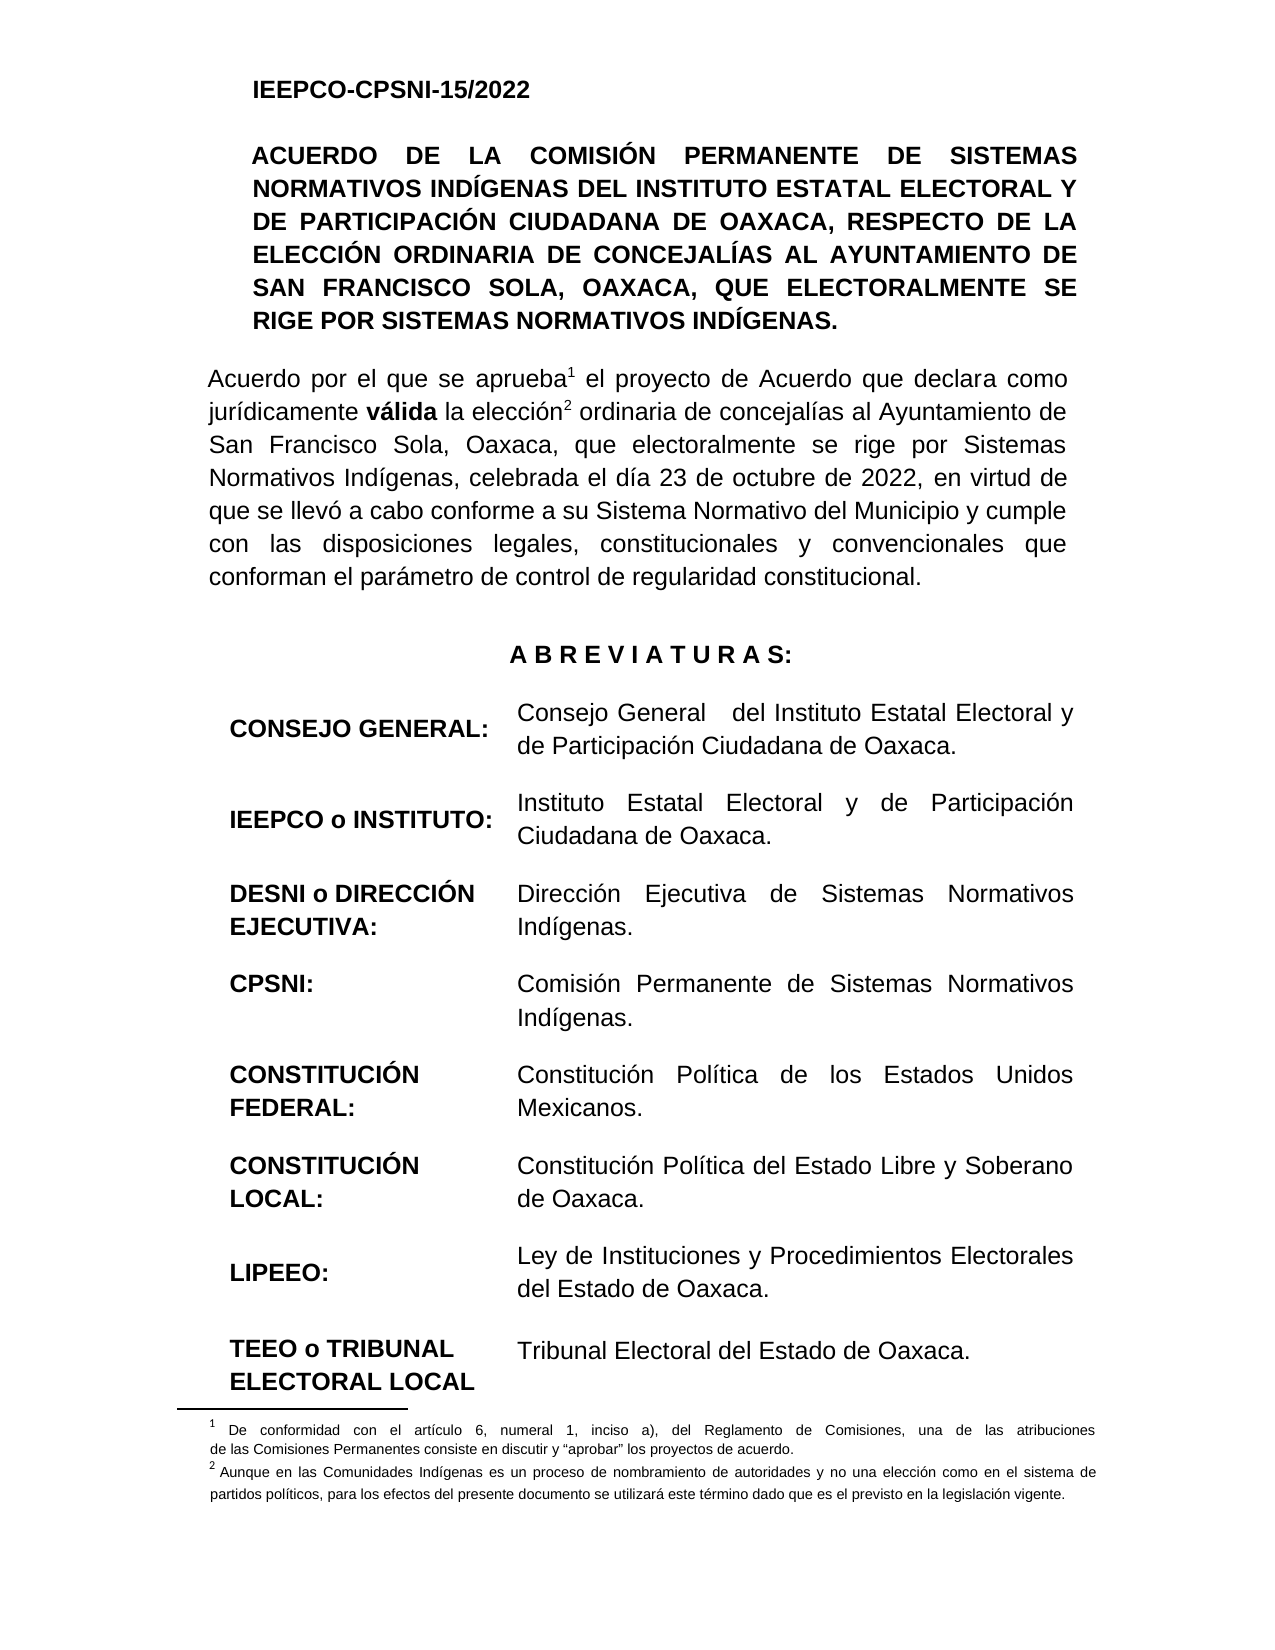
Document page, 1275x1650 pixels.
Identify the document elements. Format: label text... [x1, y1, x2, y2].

table_cell Constitución Política de los Estados Unidos Mexicanos. [517, 1060, 1078, 1151]
table_cell DESNI o DIRECCIÓN EJECUTIVA: [229, 879, 517, 969]
table_cell IEEPCO o INSTITUTO: [229, 788, 517, 879]
table_cell Comisión Permanente de Sistemas Normativos Indígenas. [517, 970, 1078, 1060]
table_cell Constitución Política del Estado Libre y Soberano de Oaxaca. [517, 1151, 1078, 1241]
table_header Consejo General del Instituto Estatal Electoral y de Participación Ciudadana de Oaxaca. [517, 698, 1078, 788]
text A B R E V I A T U R A S: [207, 639, 1095, 668]
table_cell CPSNI: [229, 970, 517, 1060]
text Acuerdo por el que se aprueba el proyecto de Acuerdo que declara como jurídicamente válida la elección ordinaria de concejalías al Ayuntamiento de San Francisco Sola, Oaxaca, que electoralmente se rige por Sistemas Normativos Indígenas, celebrada el día 23 de octubre de 2022, en virtud de que se llevó a cabo conforme a su Sistema Normativo del Municipio y cumple con las disposiciones legales, constitucionales y convencionales que conforman el parámetro de control de regularidad constitucional. [207, 364, 1068, 591]
table_cell CONSTITUCIÓN LOCAL: [229, 1151, 517, 1241]
table_header CONSEJO GENERAL: [229, 698, 517, 788]
table_cell TEEO o TRIBUNAL ELECTORAL LOCAL [229, 1332, 517, 1397]
table_cell Ley de Instituciones y Procedimientos Electorales del Estado de Oaxaca. [517, 1241, 1078, 1332]
table_cell CONSTITUCIÓN FEDERAL: [229, 1060, 517, 1151]
table_cell Instituto Estatal Electoral y de Participación Ciudadana de Oaxaca. [517, 788, 1078, 879]
table_cell LIPEEO: [229, 1241, 517, 1332]
table_cell Tribunal Electoral del Estado de Oaxaca. [517, 1332, 1078, 1397]
table_cell Dirección Ejecutiva de Sistemas Normativos Indígenas. [517, 879, 1078, 969]
